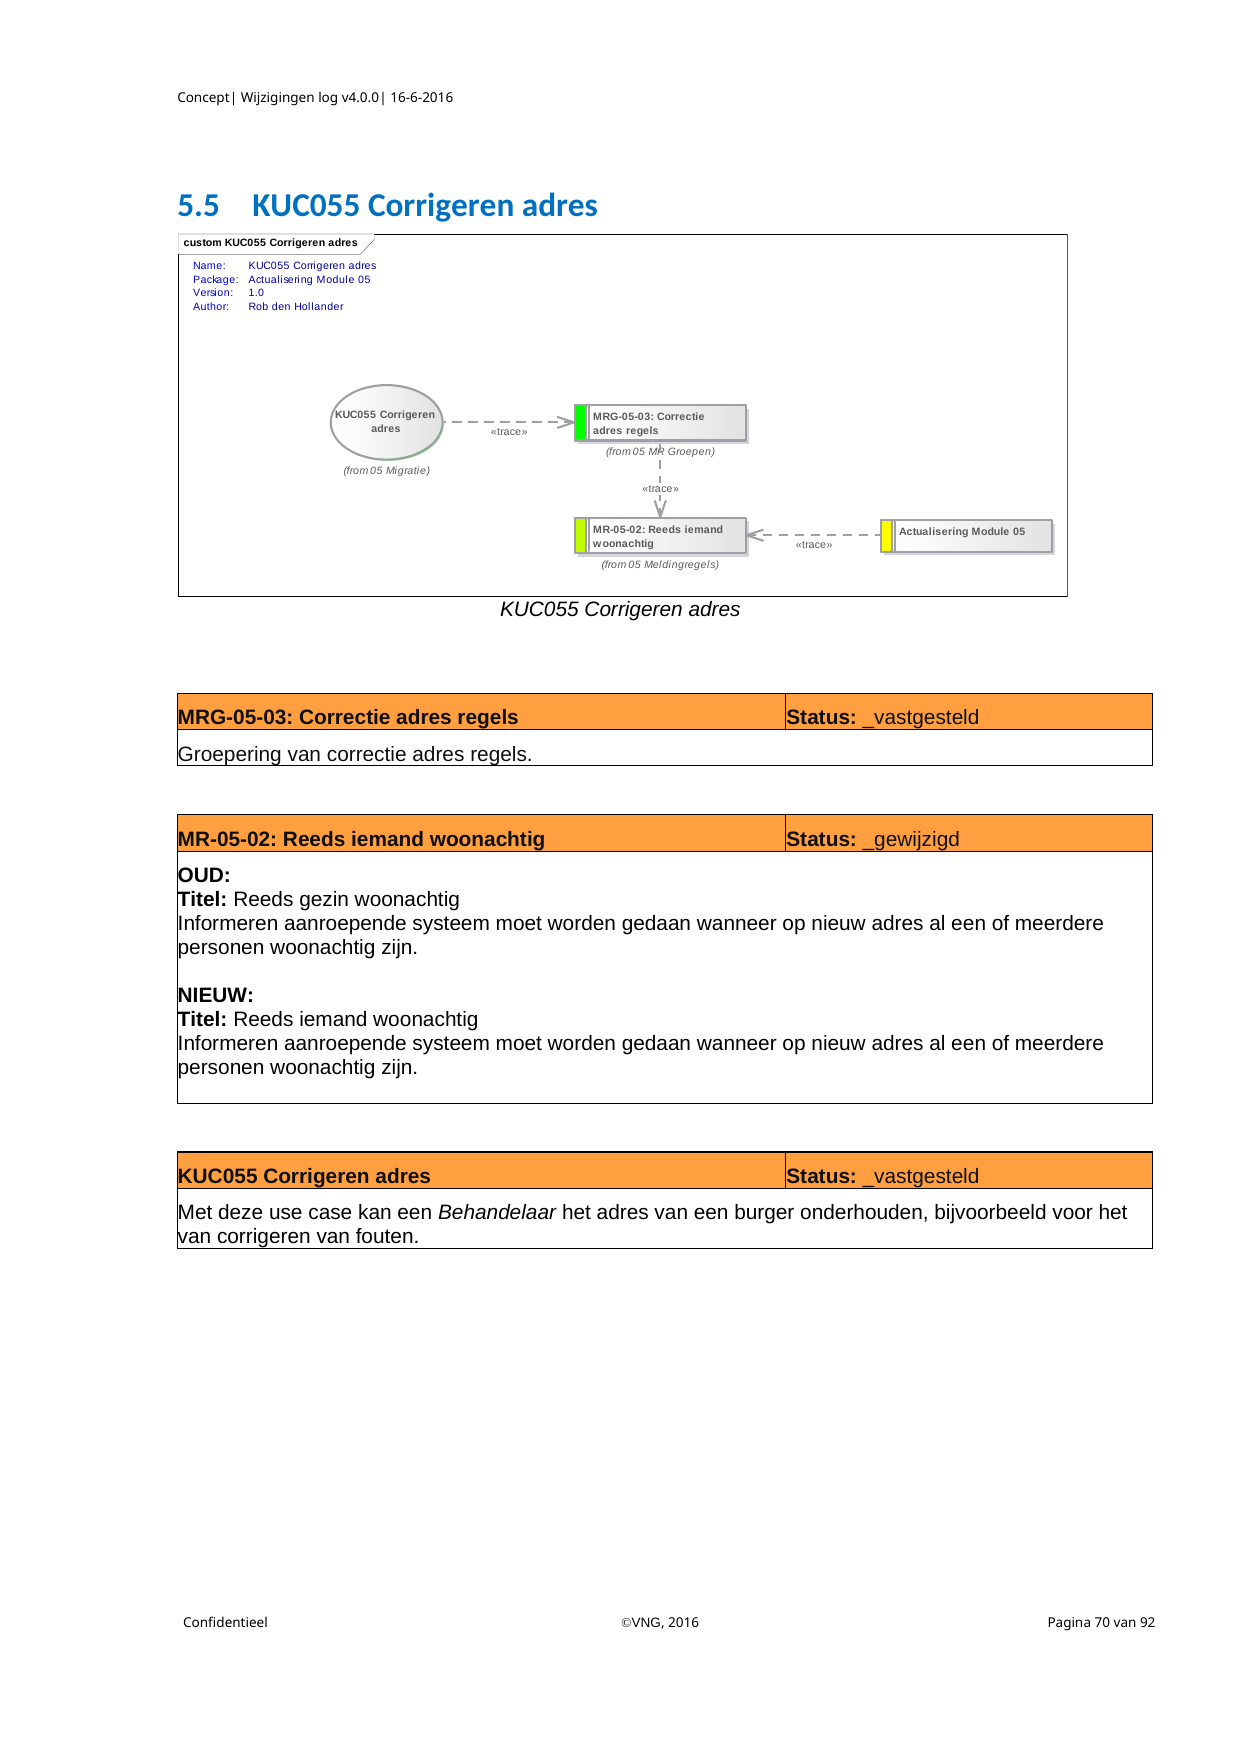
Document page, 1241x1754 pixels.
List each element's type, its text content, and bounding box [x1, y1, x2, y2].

table_cell Groepering van correctie adres regels. [178, 730, 1152, 765]
table_cell OUD: Titel: Reeds gezin woonachtig Informeren aanroepende systeem moet worden gedaan wanneer op nieuw adres al een of meerdere personen woonachtig zijn. NIEUW: Titel: Reeds iemand woonachtig Informeren aanroepende systeem moet worden gedaan wanneer op nieuw adres al een of meerdere personen woonachtig zijn. [178, 852, 1152, 1102]
subtitle KUC055 Corrigeren adres [177, 184, 1063, 224]
table_header Status: _vastgesteld [786, 1153, 1152, 1188]
table_header Status: _gewijzigd [786, 815, 1152, 851]
table_header KUC055 Corrigeren adres [178, 1153, 785, 1188]
text KUC055 Corrigeren adres [177, 597, 1063, 621]
table_cell Met deze use case kan een Behandelaar het adres van een burger onderhouden, bijvoorbeeld voor het van corrigeren van fouten. [178, 1189, 1152, 1248]
table_header MR-05-02: Reeds iemand woonachtig [178, 815, 785, 851]
table_header MRG-05-03: Correctie adres regels [178, 694, 785, 729]
table_header Status: _vastgesteld [786, 694, 1152, 729]
